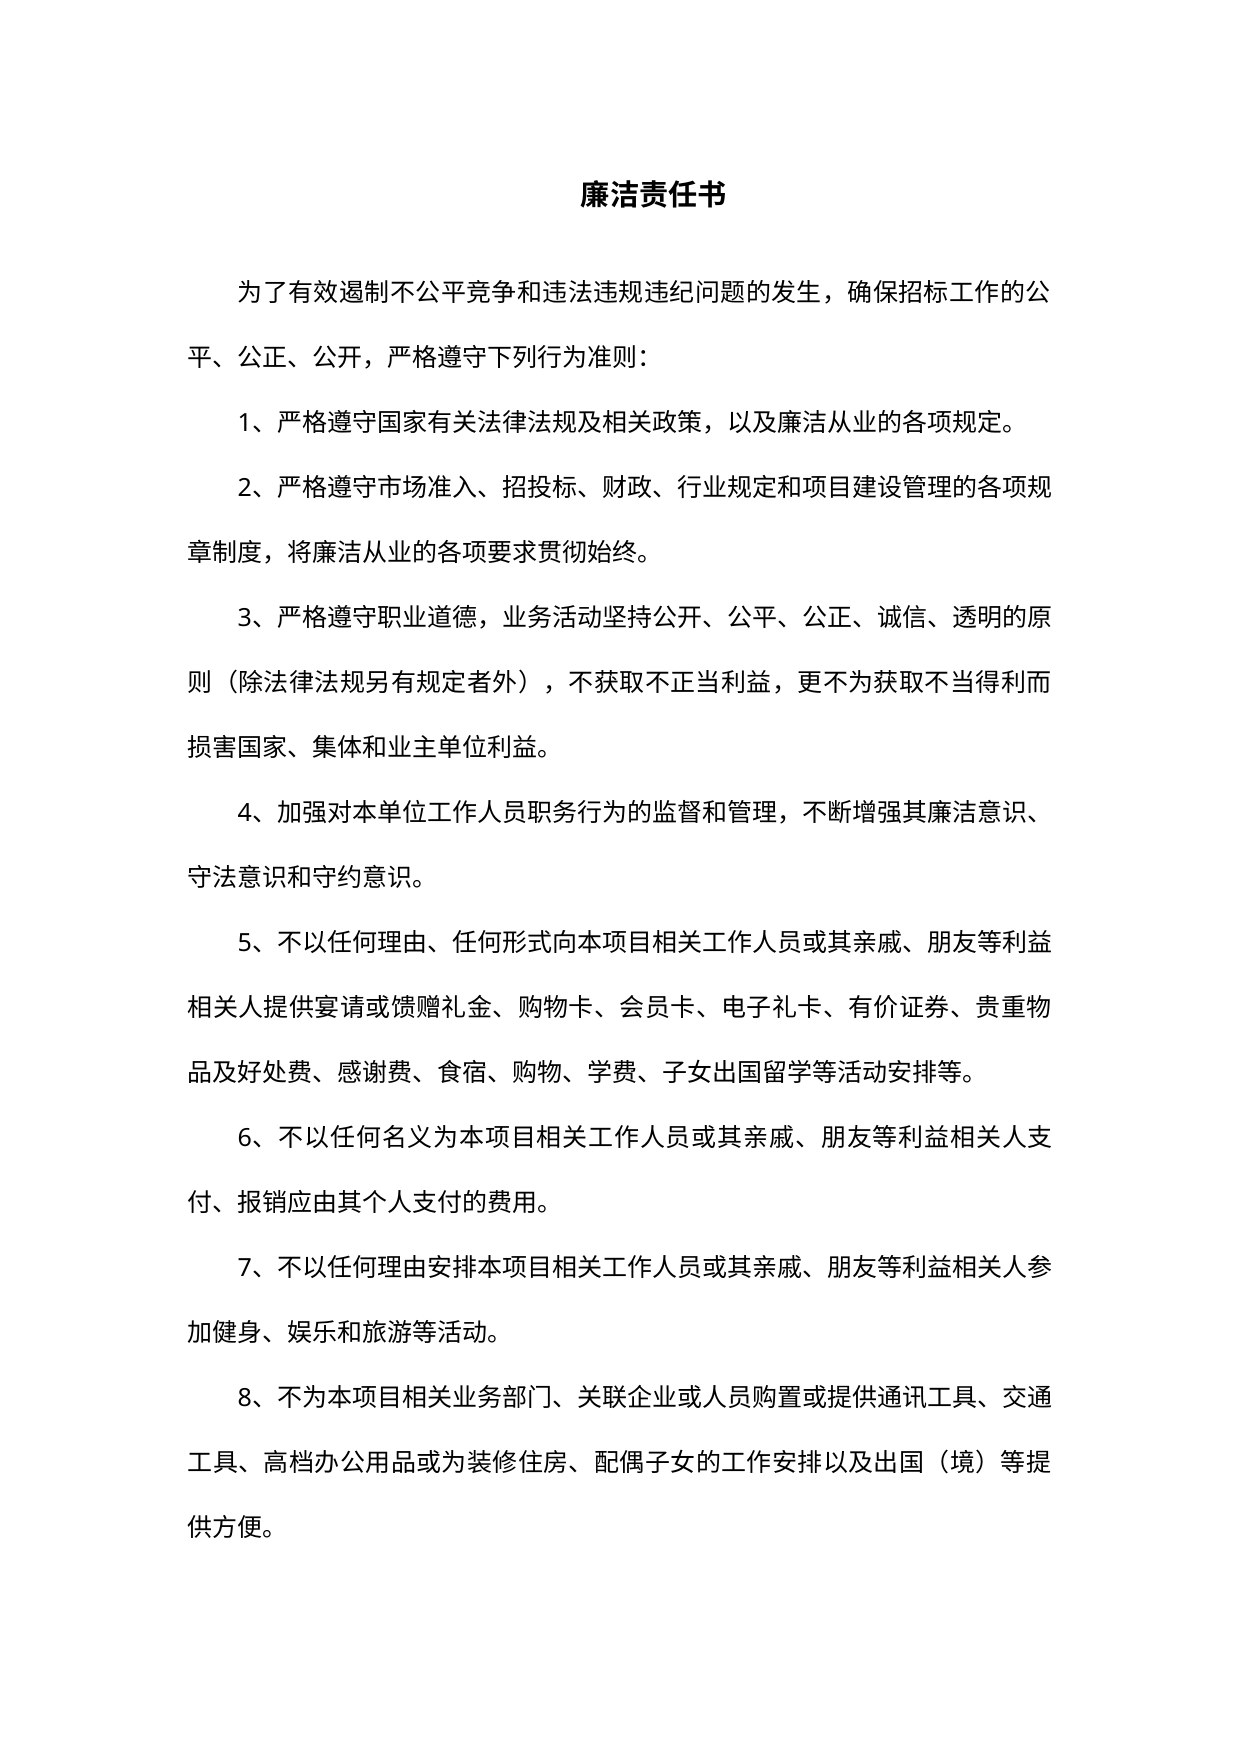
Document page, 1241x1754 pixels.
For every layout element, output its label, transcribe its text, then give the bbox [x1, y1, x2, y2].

text 廉洁责任书 [187, 162, 1053, 227]
text 1、严格遵守国家有关法律法规及相关政策，以及廉洁从业的各项规定。 [187, 389, 1053, 454]
text 5、不以任何理由、任何形式向本项目相关工作人员或其亲戚、朋友等利益相关人提供宴请或馈赠礼金、购物卡、会员卡、电子礼卡、有价证券、贵重物品及好处费、感谢费、食宿、购物、学费、子女出国留学等活动安排等。 [187, 909, 1053, 1104]
text 为了有效遏制不公平竞争和违法违规违纪问题的发生，确保招标工作的公平、公正、公开，严格遵守下列行为准则： [187, 259, 1053, 389]
text 4、加强对本单位工作人员职务行为的监督和管理，不断增强其廉洁意识、守法意识和守约意识。 [187, 779, 1053, 909]
text 8、不为本项目相关业务部门、关联企业或人员购置或提供通讯工具、交通工具、高档办公用品或为装修住房、配偶子女的工作安排以及出国（境）等提供方便。 [187, 1364, 1053, 1559]
text 3、严格遵守职业道德，业务活动坚持公开、公平、公正、诚信、透明的原则（除法律法规另有规定者外），不获取不正当利益，更不为获取不当得利而损害国家、集体和业主单位利益。 [187, 584, 1053, 779]
text 7、不以任何理由安排本项目相关工作人员或其亲戚、朋友等利益相关人参加健身、娱乐和旅游等活动。 [187, 1234, 1053, 1364]
text 2、严格遵守市场准入、招投标、财政、行业规定和项目建设管理的各项规章制度，将廉洁从业的各项要求贯彻始终。 [187, 454, 1053, 584]
text 6、不以任何名义为本项目相关工作人员或其亲戚、朋友等利益相关人支付、报销应由其个人支付的费用。 [187, 1104, 1053, 1234]
